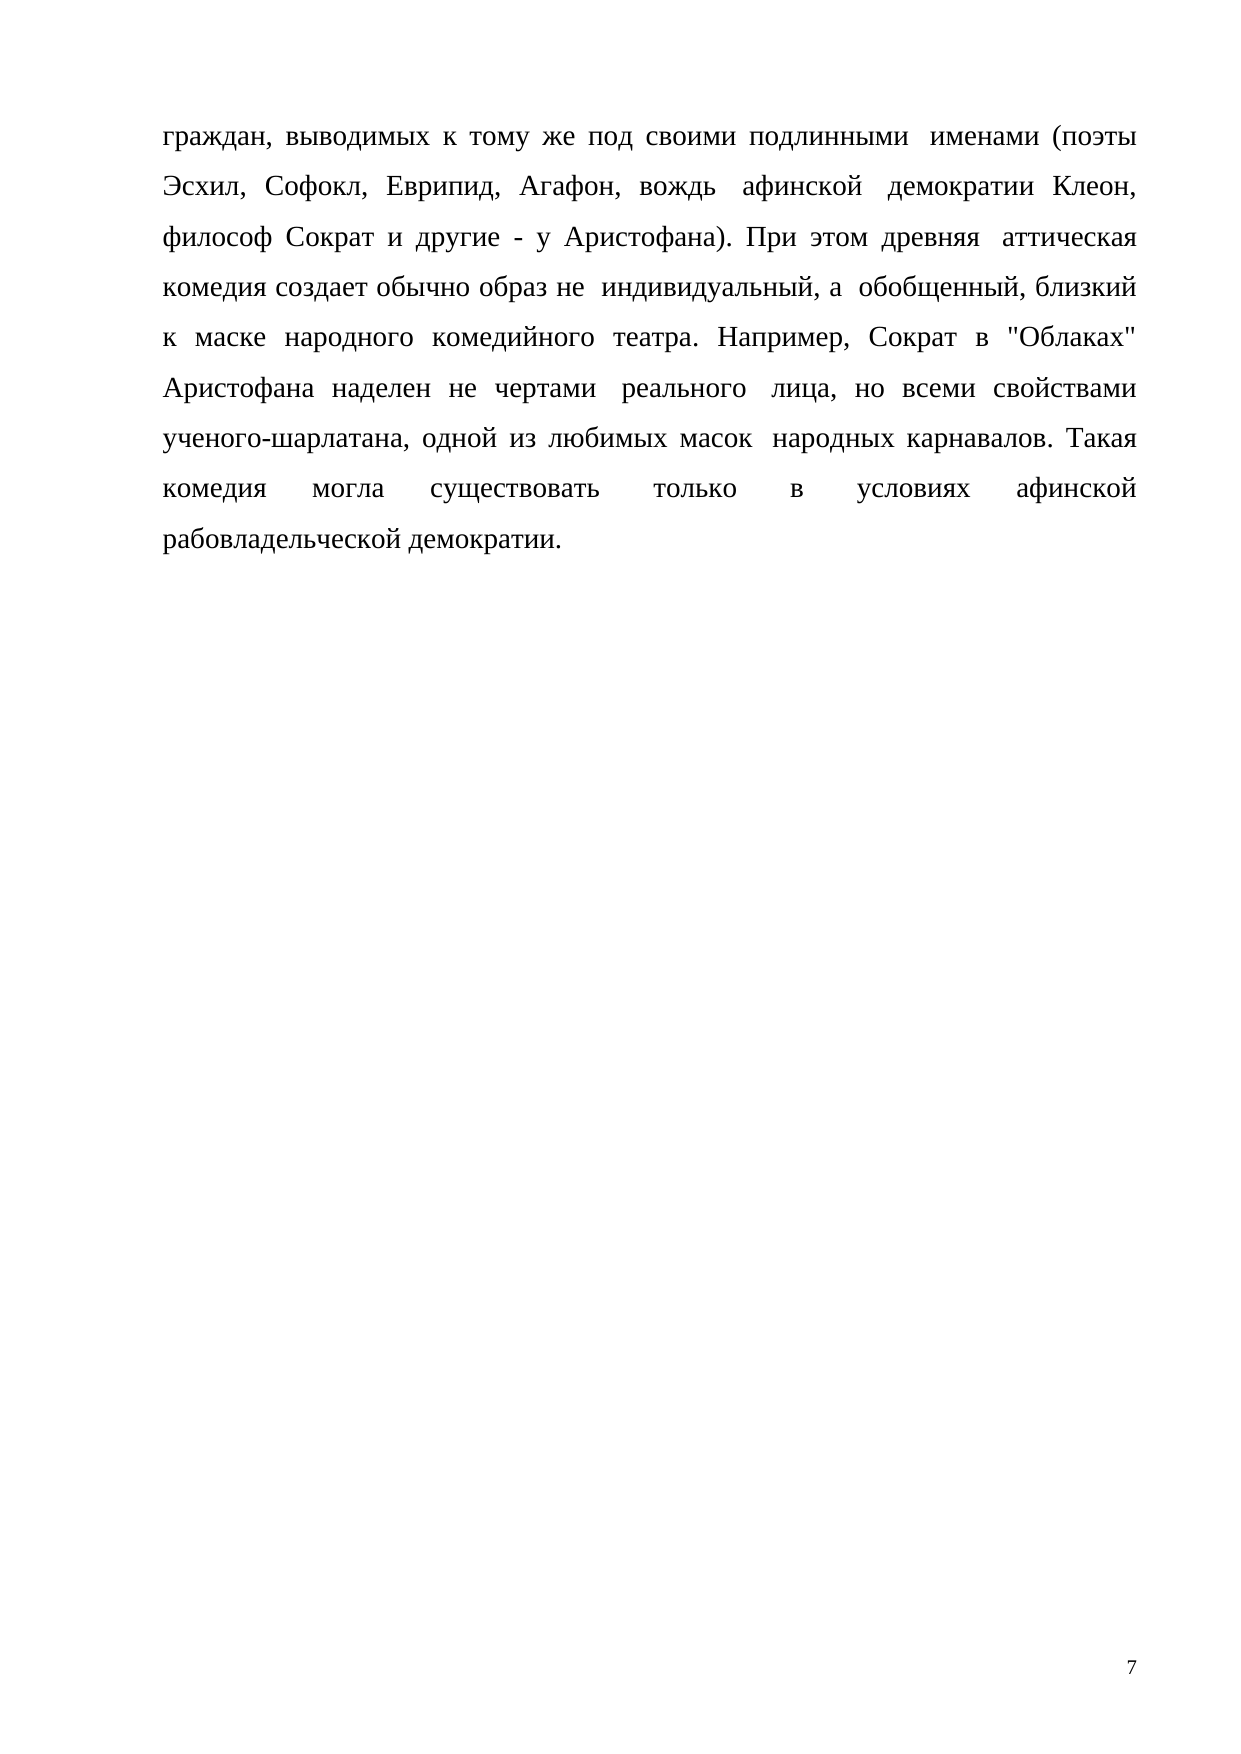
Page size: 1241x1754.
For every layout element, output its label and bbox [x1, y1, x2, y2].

text [162, 118, 1137, 554]
